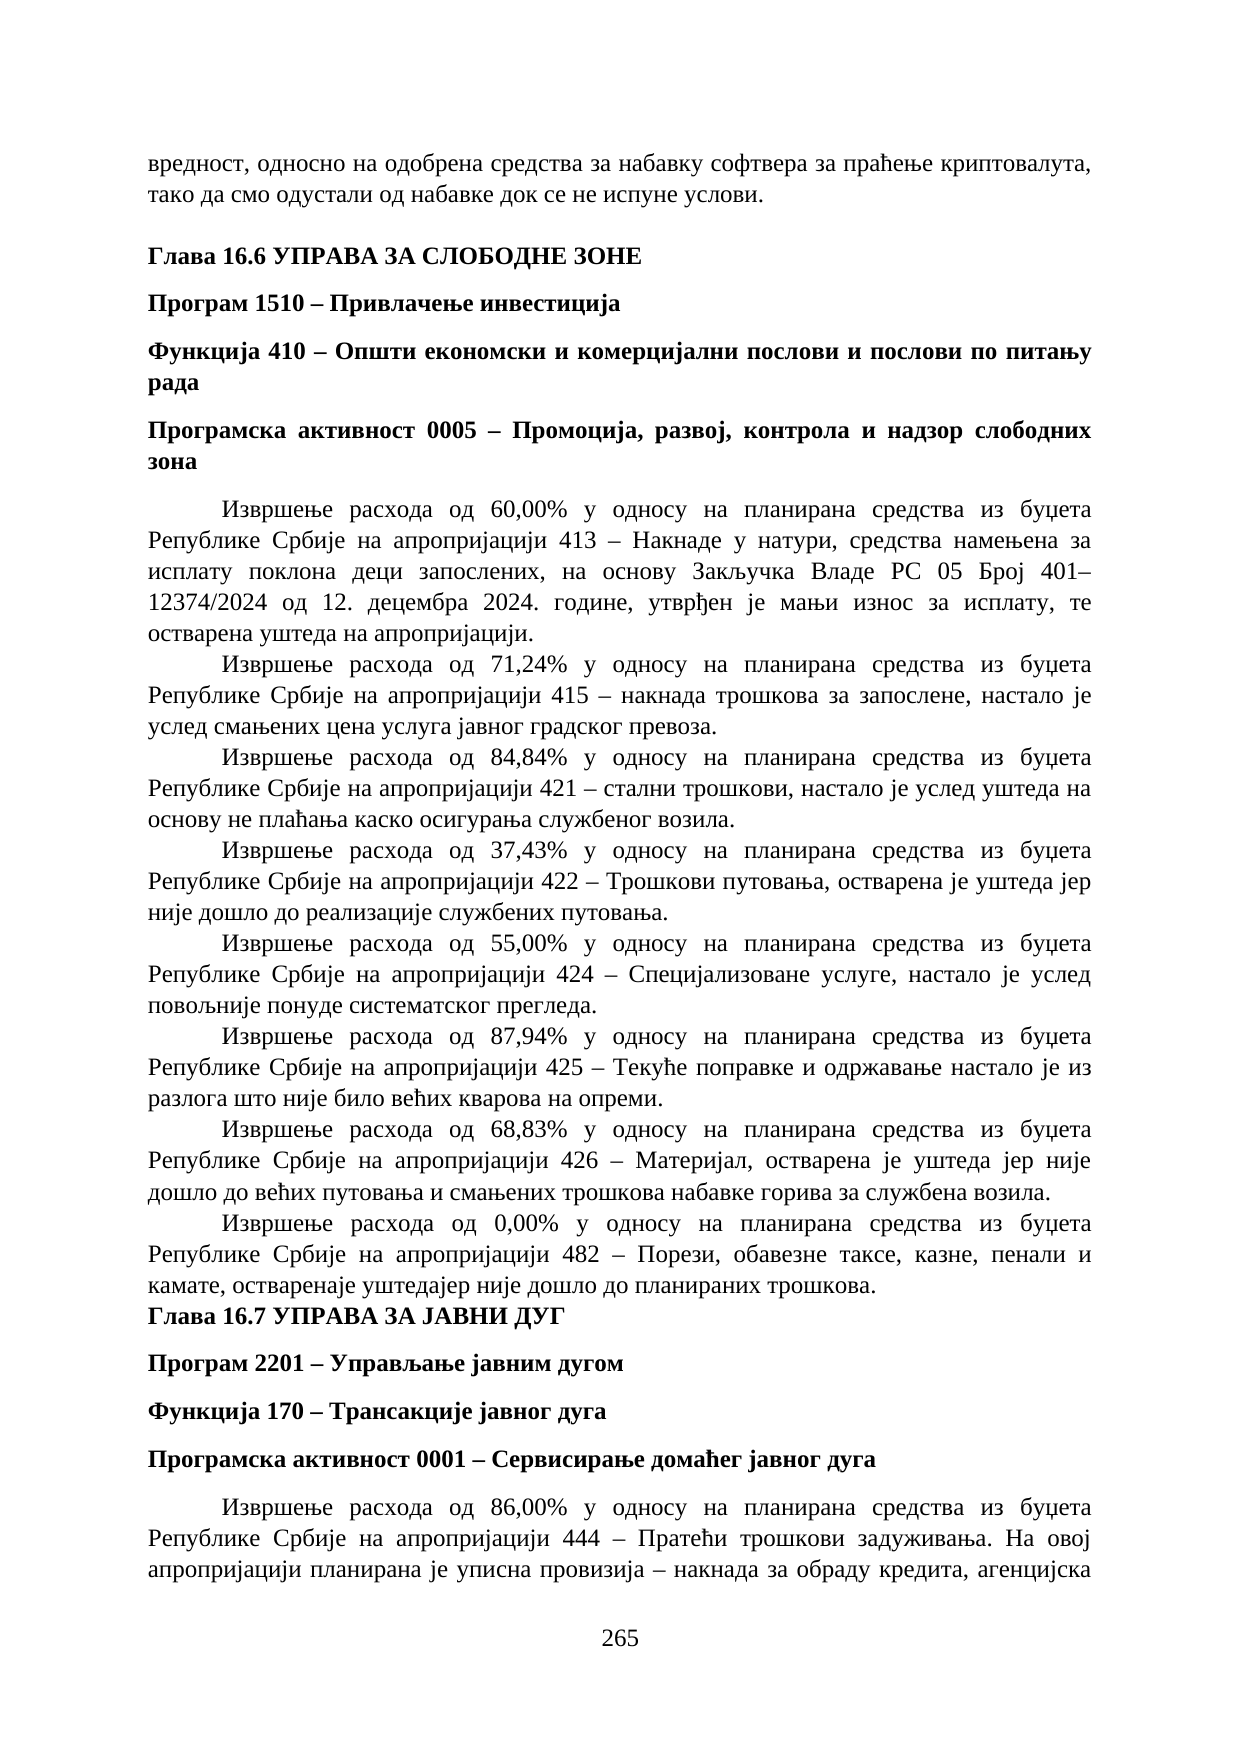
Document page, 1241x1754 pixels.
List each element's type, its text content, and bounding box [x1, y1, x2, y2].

text Програм 2201 – Управљање јавним дугом [148, 1348, 1093, 1377]
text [148, 1492, 1093, 1582]
text Извршење расхода од 87,94% у односу на планирана средства из буџета Републике Србије на апропријацији 425 – Текуће поправке и одржавање настало је из разлога што није било већих кварова на опреми. [148, 1021, 1093, 1112]
text Извршење расхода од 60,00% у односу на планирана средства из буџета Републике Србије на апропријацији 413 – Накнаде у натури, средства намењена за исплату поклона деци запослених, на основу Закључка Владе РС 05 Број 401–12374/2024 од 12. децембра 2024. године, утврђен је мањи износ за исплату, те остварена уштеда на апропријацији. [148, 494, 1093, 647]
text Програм 1510 – Привлачење инвестиција [148, 288, 1093, 317]
text Извршење расхода од 71,24% у односу на планирана средства из буџета Републике Србије на апропријацији 415 – накнада трошкова за запослене, настало је услед смањених цена услуга јавног градског превоза. [148, 649, 1093, 740]
text Програмска активност 0005 – Промоција, развој, контрола и надзор слободних зона [148, 415, 1093, 475]
text Извршење расхода од 55,00% у односу на планирана средства из буџета Републике Србије на апропријацији 424 – Специјализоване услуге, настало је услед повољније понуде систематског прегледа. [148, 928, 1093, 1019]
text Функција 170 – Трансакције јавног дуга [148, 1396, 1093, 1425]
text Програмска активност 0001 – Сервисирање домаћег јавног дуга [148, 1444, 1093, 1473]
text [148, 148, 1093, 207]
text Извршење расхода од 37,43% у односу на планирана средства из буџета Републике Србије на апропријацији 422 – Трошкови путовања, остварена је уштеда јер није дошло до реализације службених путовања. [148, 835, 1093, 926]
text Глава 16.6 УПРАВА ЗА СЛОБОДНЕ ЗОНЕ [148, 241, 1093, 269]
text Глава 16.7 УПРАВА ЗА ЈАВНИ ДУГ [148, 1301, 1093, 1329]
text Извршење расхода од 68,83% у односу на планирана средства из буџета Републике Србије на апропријацији 426 – Материјал, остварена је уштеда јер није дошло до већих путовања и смањених трошкова набавке горива за службена возила. [148, 1114, 1093, 1205]
text Извршење расхода од 0,00% у односу на планирана средства из буџета Републике Србије на апропријацији 482 – Порези, обавезне таксе, казне, пенали и камате, остваренаје уштедајер није дошло до планираних трошкова. [148, 1208, 1093, 1298]
text Функција 410 – Општи економски и комерцијални послови и послови по питању рада [148, 336, 1093, 396]
text Извршење расхода од 84,84% у односу на планирана средства из буџета Републике Србије на апропријацији 421 – стални трошкови, настало је услед уштеда на основу не плаћања каско осигурања службеног возила. [148, 742, 1093, 833]
